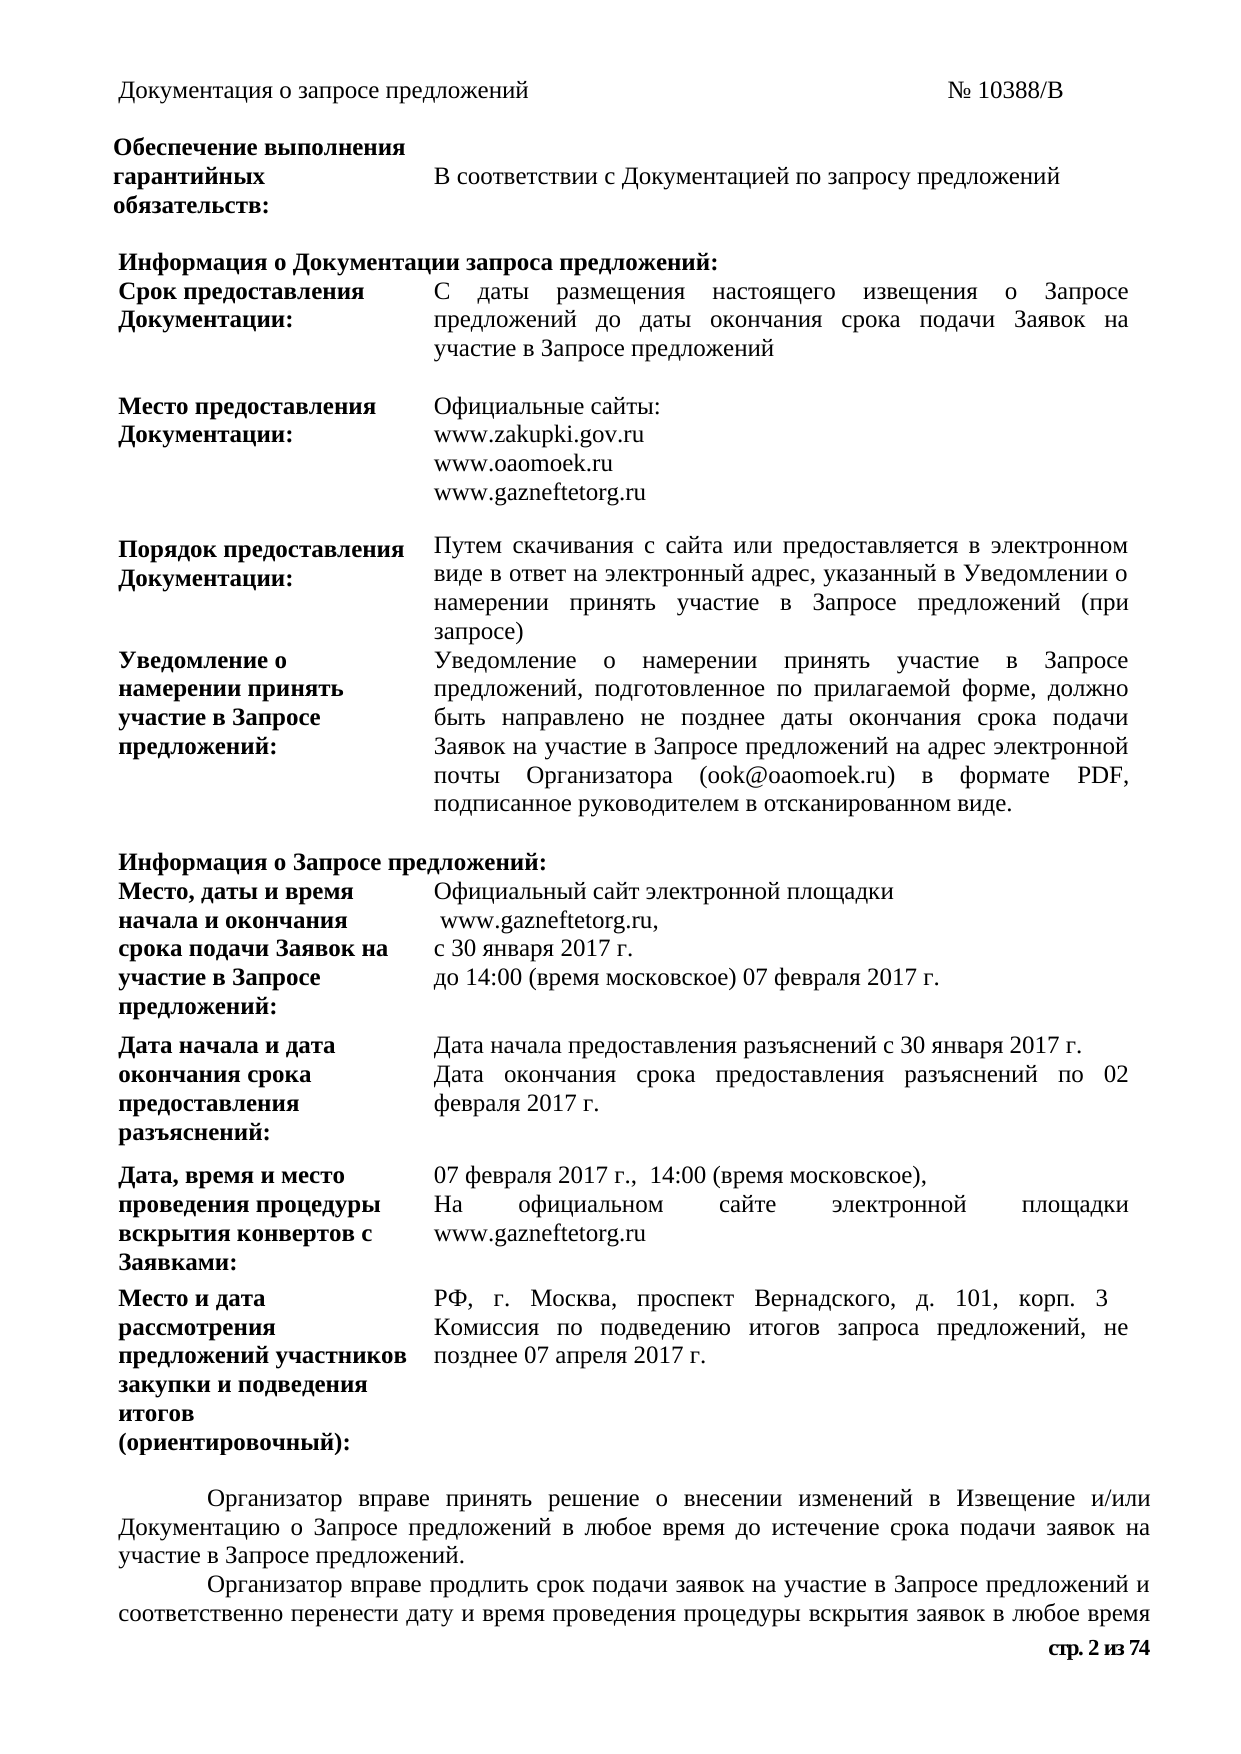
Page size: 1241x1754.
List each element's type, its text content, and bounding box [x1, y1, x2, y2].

text Информация о Запросе предложений: [118, 847, 1152, 876]
table_cell Уведомление о намерении принять участие в Запросе предложений: [107, 645, 422, 818]
table_cell РФ, г. Москва, проспект Вернадского, д. 101, корп. 3 Комиссия по подведению итогов запроса предложений, не позднее 07 апреля 2017 г. [423, 1283, 1140, 1454]
table_header С даты размещения настоящего извещения о Запросе предложений до даты окончания срока подачи Заявок на участие в Запросе предложений Официальные сайты: www.zakupki.gov.ru www.oaomoek.ru www.gazneftetorg.ru Путем скачивания с сайта или предоставляется в электронном виде в ответ на электронный адрес, указанный в Уведомлении о намерении принять участие в Запросе предложений (при запросе) [423, 276, 1140, 645]
table_cell Место и дата рассмотрения предложений участников закупки и подведения итогов (ориентировочный): [107, 1283, 422, 1454]
table_cell Дата, время и место проведения процедуры вскрытия конвертов с Заявками: [107, 1160, 422, 1283]
table_cell Обеспечение выполнения гарантийных обязательств: [107, 133, 422, 218]
table_cell Уведомление о намерении принять участие в Запросе предложений, подготовленное по прилагаемой форме, должно быть направлено не позднее даты окончания срока подачи Заявок на участие в Запросе предложений на адрес электронной почты Организатора (ook@oaomoek.ru) в формате PDF, подписанное руководителем в отсканированном виде. [423, 645, 1140, 818]
table_header Официальный сайт электронной площадки www.gazneftetorg.ru, с 30 января 2017 г. до 14:00 (время московское) 07 февраля 2017 г. [423, 876, 1140, 1030]
table_cell Дата начала и дата окончания срока предоставления разъяснений: [107, 1030, 422, 1160]
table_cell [423, 133, 1140, 218]
text Информация о Документации запроса предложений: [118, 247, 1152, 276]
table_cell 07 февраля 2017 г., 14:00 (время московское), На официальном сайте электронной площадки www.gazneftetorg.ru [423, 1160, 1140, 1283]
table_cell Дата начала предоставления разъяснений с 30 января 2017 г. Дата окончания срока предоставления разъяснений по 02 февраля 2017 г. [423, 1030, 1140, 1160]
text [118, 1569, 1152, 1627]
table_header Место, даты и время начала и окончания срока подачи Заявок на участие в Запросе предложений: [107, 876, 422, 1030]
table_header Срок предоставления Документации: Место предоставления Документации: Порядок предоставления Документации: [107, 276, 422, 645]
text Организатор вправе принять решение о внесении изменений в Извещение и/или Документацию о Запросе предложений в любое время до истечение срока подачи заявок на участие в Запросе предложений. [118, 1483, 1152, 1569]
